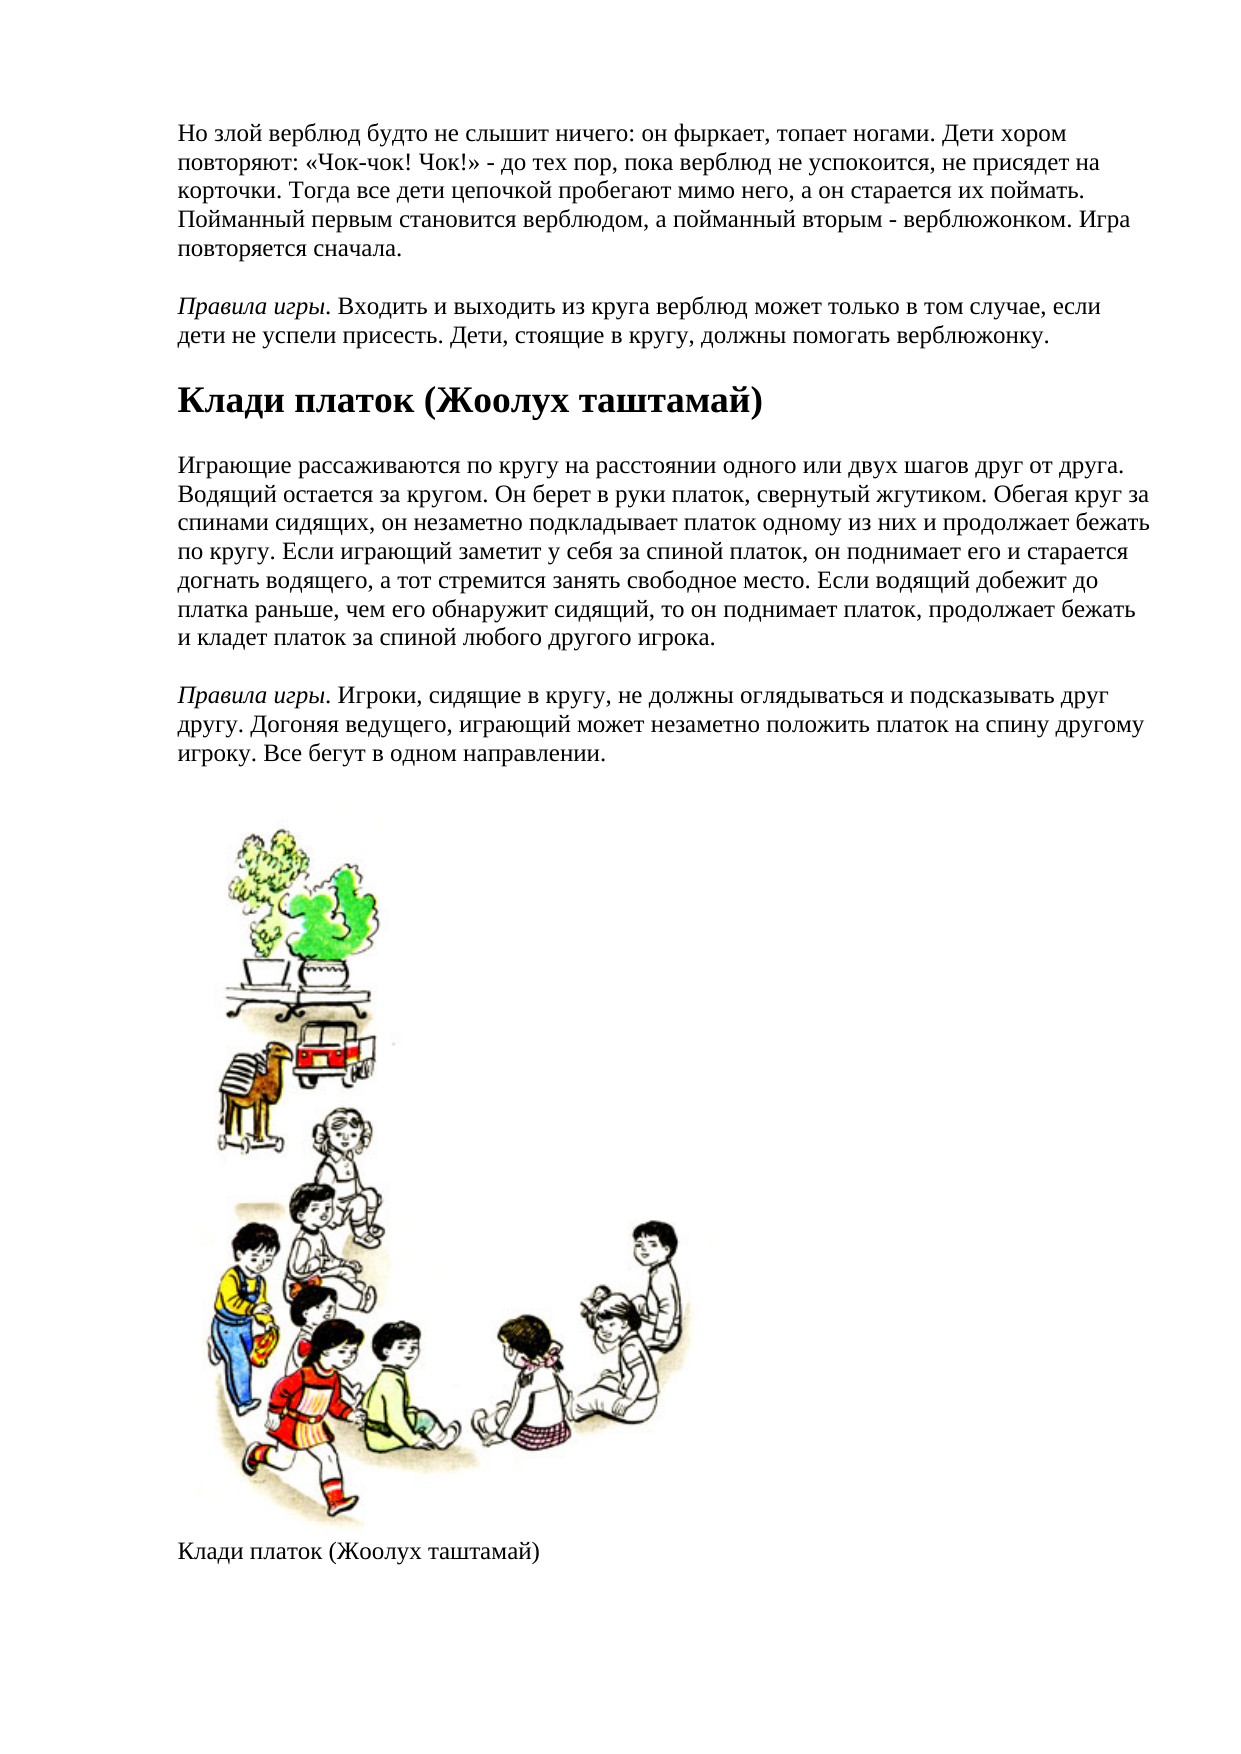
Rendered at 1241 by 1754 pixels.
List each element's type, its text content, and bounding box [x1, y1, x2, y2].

text Клади платок (Жоолух таштамай) [177, 378, 1152, 421]
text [177, 118, 1152, 262]
text Правила игры. Игроки, сидящие в кругу, не должны оглядываться и подсказывать друг другу. Догоняя ведущего, играющий может незаметно положить платок на спину другому игроку. Все бегут в одном направлении. [177, 680, 1152, 767]
text Правила игры. Входить и выходить из круга верблюд может только в том случае, если дети не успели присесть. Дети, стоящие в кругу, должны помогать верблюжонку. [177, 291, 1152, 348]
picture [177, 795, 731, 1537]
text Играющие рассаживаются по кругу на расстоянии одного или двух шагов друг от друга. Водящий остается за кругом. Он берет в руки платок, свернутый жгутиком. Обегая круг за спинами сидящих, он незаметно подкладывает платок одному из них и продолжает бежать по кругу. Если играющий заметит у себя за спиной платок, он поднимает его и старается догнать водящего, а тот стремится занять свободное место. Если водящий добежит до платка раньше, чем его обнаружит сидящий, то он поднимает платок, продолжает бежать и кладет платок за спиной любого другого игрока. [177, 450, 1152, 651]
